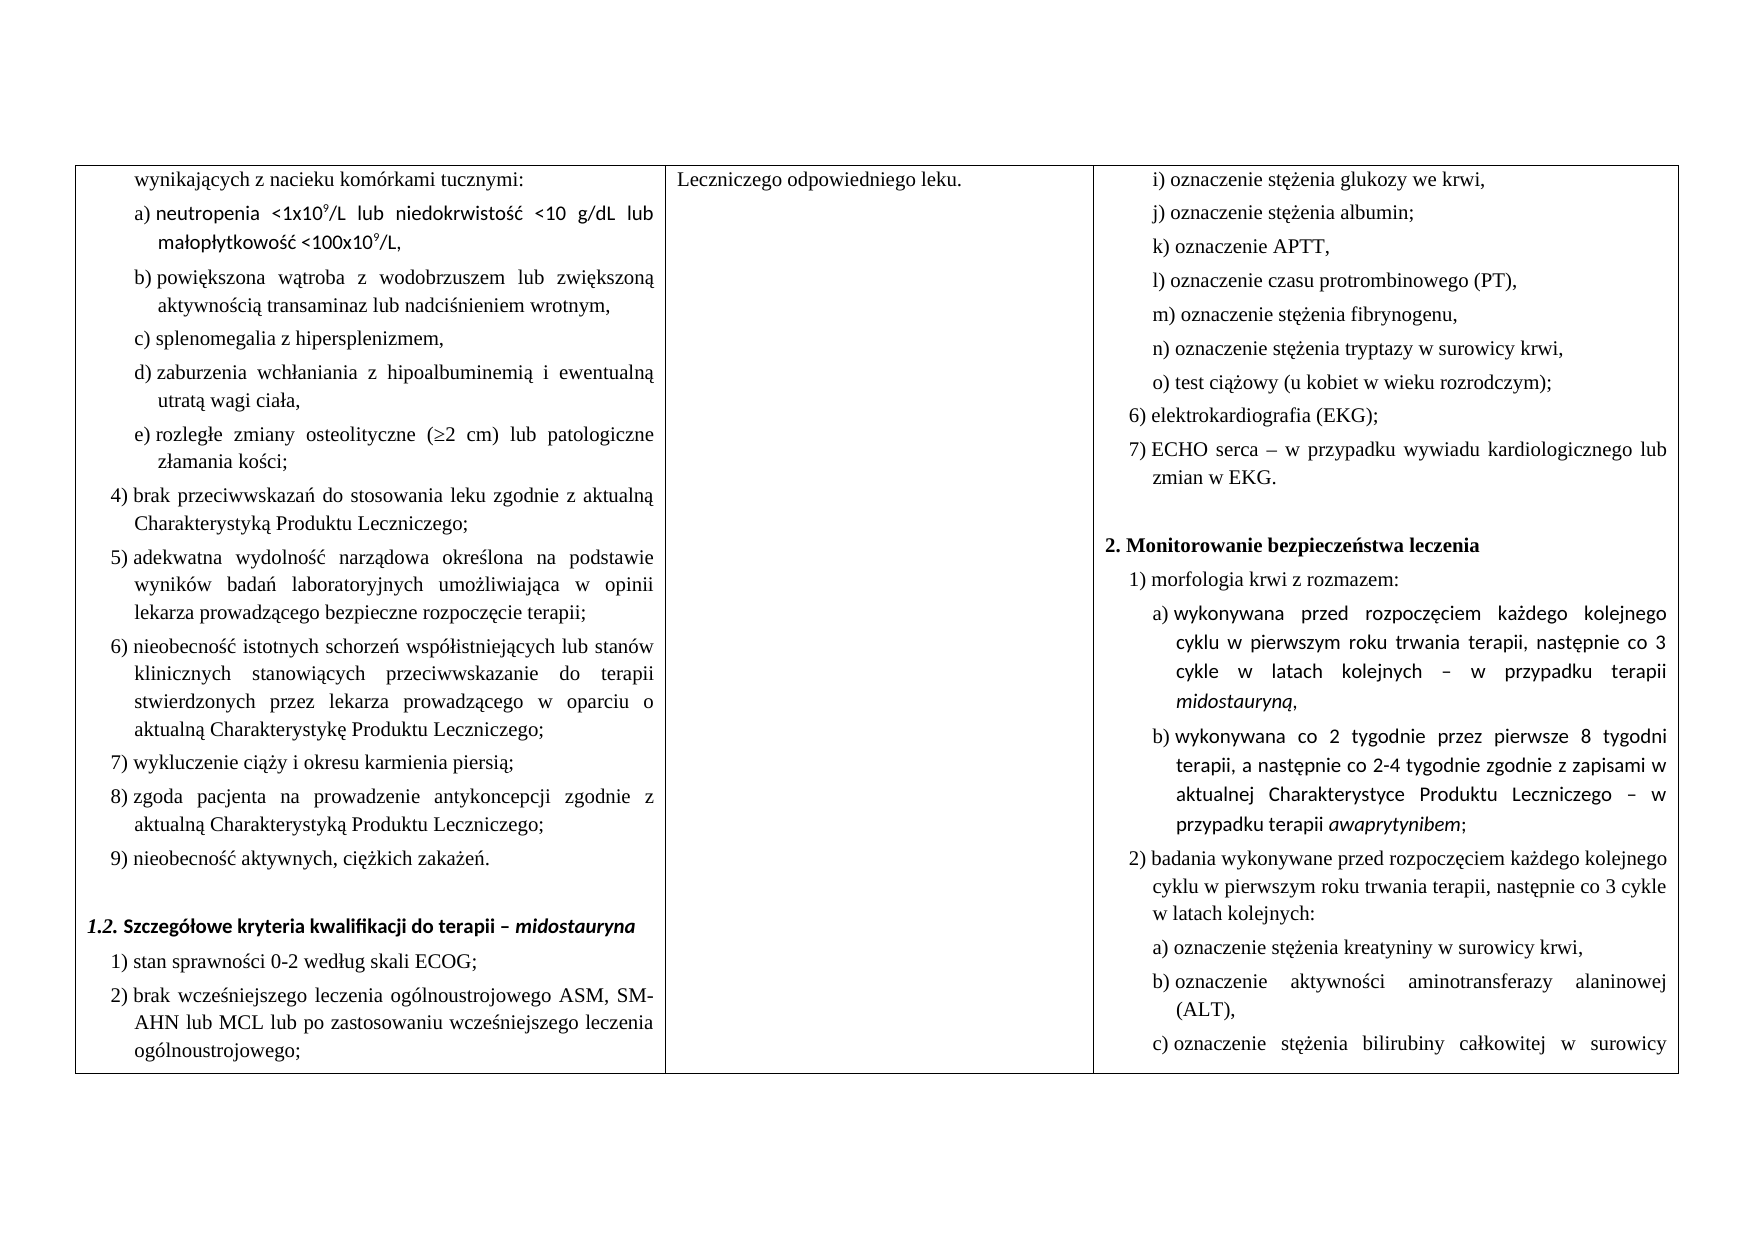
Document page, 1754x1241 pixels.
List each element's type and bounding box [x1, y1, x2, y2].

table_cell [1094, 166, 1678, 1072]
table_cell [666, 166, 1093, 1072]
table_cell [76, 166, 665, 1072]
